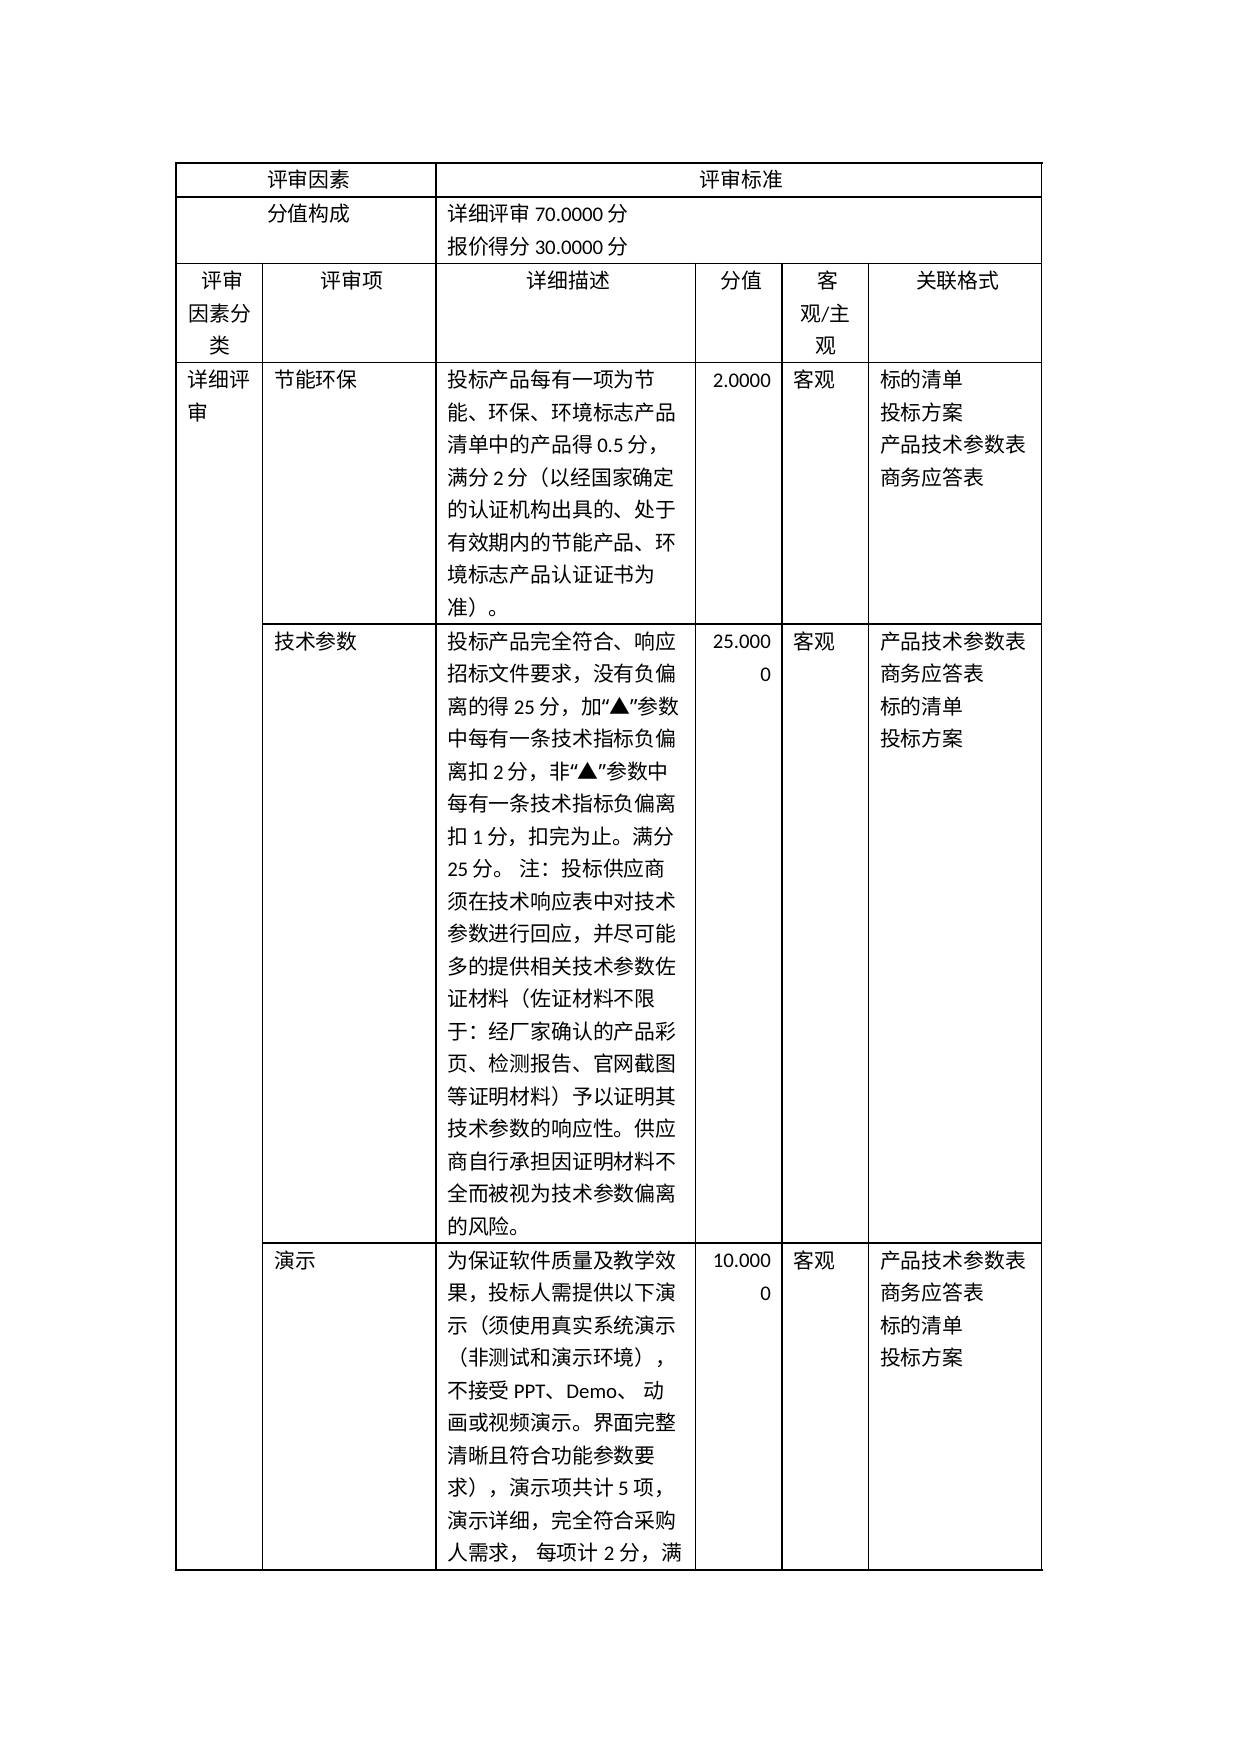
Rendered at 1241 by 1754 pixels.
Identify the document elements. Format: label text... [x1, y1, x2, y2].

table_cell 客观/主观 [783, 264, 868, 362]
table_cell 评审项 [263, 264, 435, 362]
table_cell 关联格式 [869, 264, 1041, 362]
table_header 评审因素 [177, 164, 435, 196]
table_cell 25.0000 [696, 625, 781, 1242]
table_cell 客观 [783, 625, 868, 1242]
table_cell 标的清单 投标方案 产品技术参数表 商务应答表 [869, 363, 1041, 623]
table_cell 客观 [783, 1244, 868, 1569]
table_cell 详细评审 [177, 363, 262, 1569]
table_cell 详细描述 [437, 264, 695, 362]
table_cell 节能环保 [263, 363, 435, 623]
table_cell 分值 [696, 264, 781, 362]
table_cell 客观 [783, 363, 868, 623]
table_cell 演示 [263, 1244, 435, 1569]
table_cell 2.0000 [696, 363, 781, 623]
table_cell 产品技术参数表 商务应答表 标的清单 投标方案 [869, 625, 1041, 1242]
table_cell 分值构成 [177, 198, 435, 263]
table_cell 投标产品每有一项为节能、环保、环境标志产品清单中的产品得0.5分，满分2分（以经国家确定的认证机构出具的、处于有效期内的节能产品、环境标志产品认证证书为准）。 [437, 363, 695, 623]
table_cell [437, 1244, 695, 1569]
table_cell 技术参数 [263, 625, 435, 1242]
table_cell 详细评审70.0000分 报价得分30.0000分 [437, 198, 1041, 263]
table_cell 投标产品完全符合、响应招标文件要求，没有负偏离的得25分，加“▲”参数中每有一条技术指标负偏离扣2分，非“▲”参数中每有一条技术指标负偏离扣1分，扣完为止。满分25分。 注：投标供应商须在技术响应表中对技术参数进行回应，并尽可能多的提供相关技术参数佐证材料（佐证材料不限于：经厂家确认的产品彩页、检测报告、官网截图等证明材料）予以证明其技术参数的响应性。供应商自行承担因证明材料不全而被视为技术参数偏离的风险。 [437, 625, 695, 1242]
table_header 评审标准 [437, 164, 1041, 196]
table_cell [869, 1244, 1041, 1569]
table_cell 评审因素分类 [177, 264, 262, 362]
table_cell 10.0000 [696, 1244, 781, 1569]
